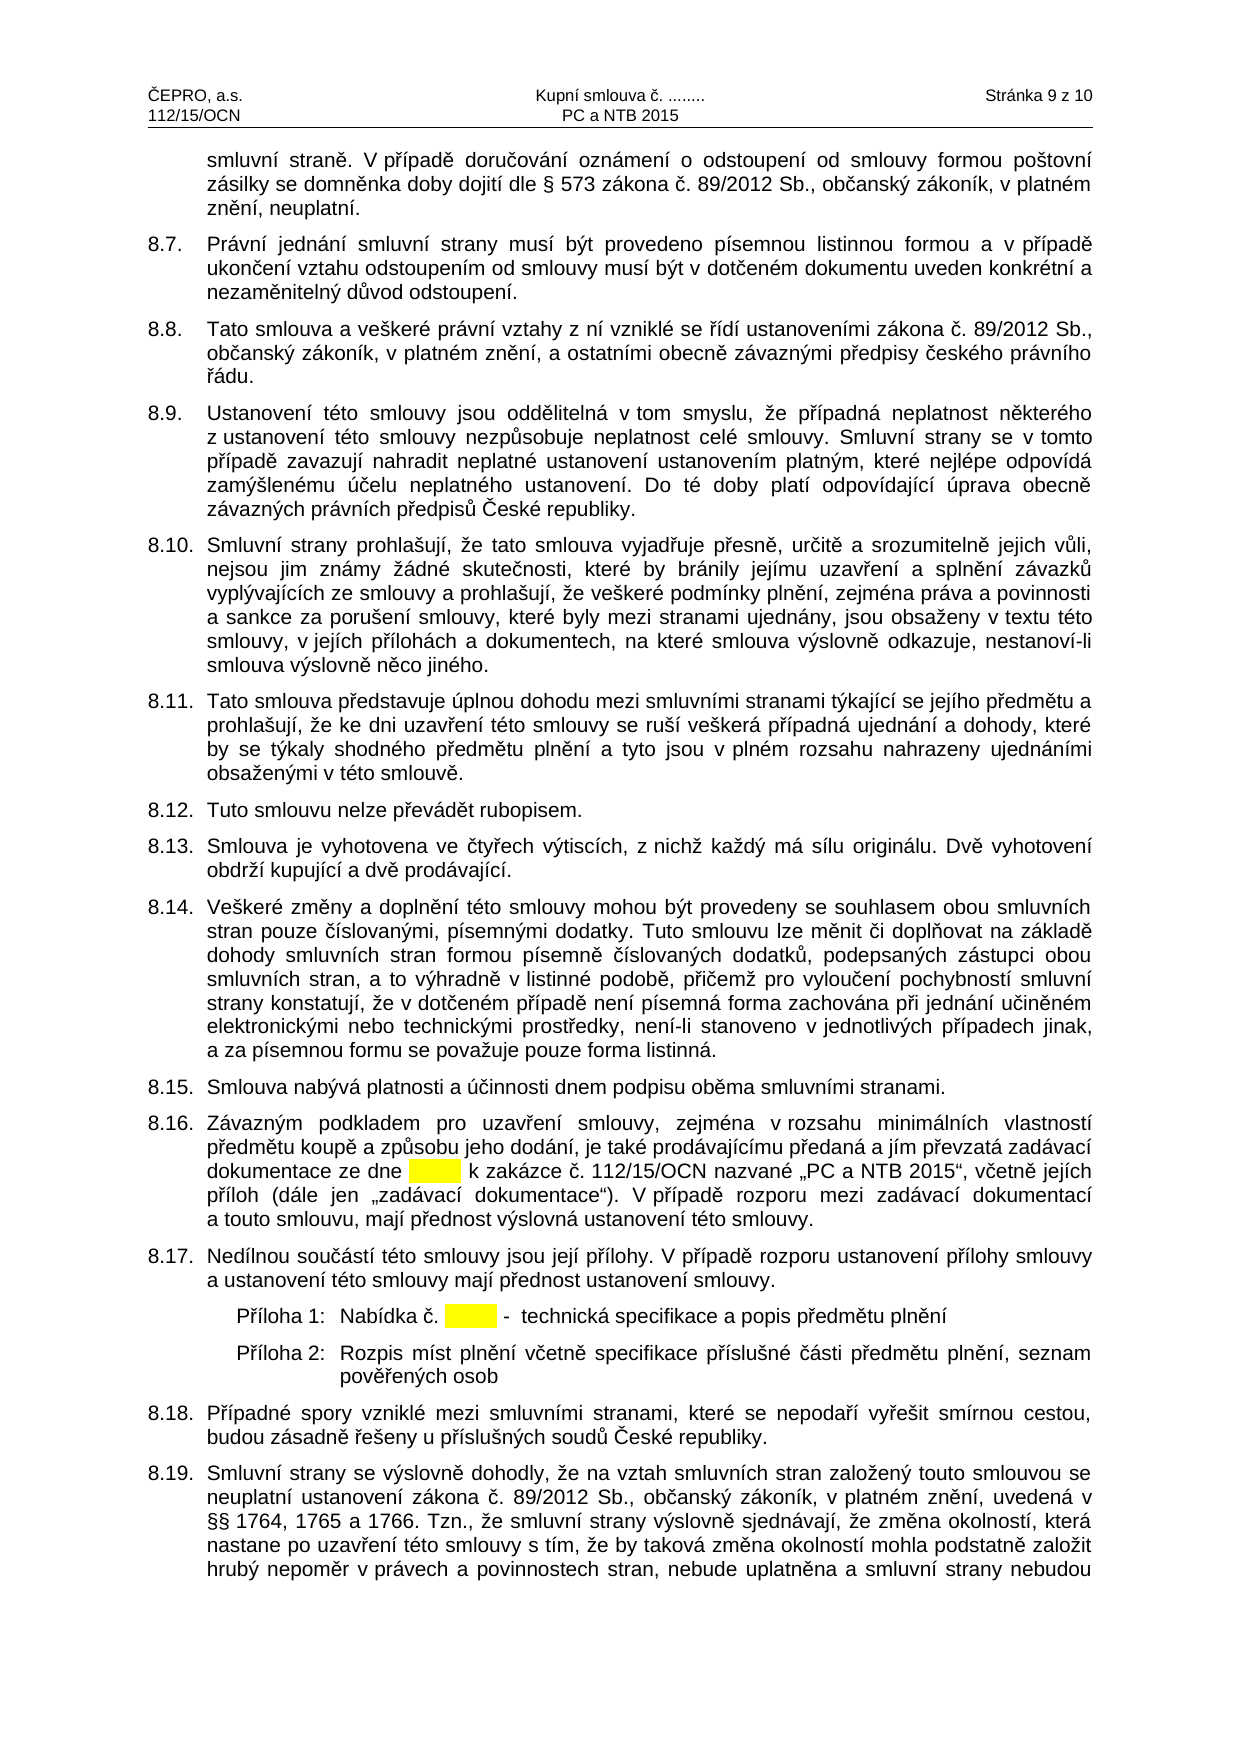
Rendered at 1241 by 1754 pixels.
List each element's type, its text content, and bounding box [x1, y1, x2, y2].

text Tato smlouva a veškeré právní vztahy z ní vzniklé se řídí ustanoveními zákona č. 89/2012 Sb., občanský zákoník, v platném znění, a ostatními obecně závaznými předpisy českého právního řádu. [148, 316, 1093, 388]
text Právní jednání smluvní strany musí být provedeno písemnou listinnou formou a v případě ukončení vztahu odstoupením od smlouvy musí být v dotčeném dokumentu uveden konkrétní a nezaměnitelný důvod odstoupení. [148, 232, 1093, 304]
text Smluvní strany prohlašují, že tato smlouva vyjadřuje přesně, určitě a srozumitelně jejich vůli, nejsou jim známy žádné skutečnosti, které by bránily jejímu uzavření a splnění závazků vyplývajících ze smlouvy a prohlašují, že veškeré podmínky plnění, zejména práva a povinnosti a sankce za porušení smlouvy, které byly mezi stranami ujednány, jsou obsaženy v textu této smlouvy, v jejích přílohách a dokumentech, na které smlouva výslovně odkazuje, nestanoví-li smlouva výslovně něco jiného. [148, 533, 1093, 677]
text Tuto smlouvu nelze převádět rubopisem. [148, 798, 1093, 822]
text Nedílnou součástí této smlouvy jsou její přílohy. V případě rozporu ustanovení přílohy smlouvy a ustanovení této smlouvy mají přednost ustanovení smlouvy. [148, 1243, 1093, 1291]
text Veškeré změny a doplnění této smlouvy mohou být provedeny se souhlasem obou smluvních stran pouze číslovanými, písemnými dodatky. Tuto smlouvu lze měnit či doplňovat na základě dohody smluvních stran formou písemně číslovaných dodatků, podepsaných zástupci obou smluvních stran, a to výhradně v listinné podobě, přičemž pro vyloučení pochybností smluvní strany konstatují, že v dotčeném případě není písemná forma zachována při jednání učiněném elektronickými nebo technickými prostředky, není-li stanoveno v jednotlivých případech jinak, a za písemnou formu se považuje pouze forma listinná. [148, 894, 1093, 1062]
text Tato smlouva představuje úplnou dohodu mezi smluvními stranami týkající se jejího předmětu a prohlašují, že ke dni uzavření této smlouvy se ruší veškerá případná ujednání a dohody, které by se týkaly shodného předmětu plnění a tyto jsou v plném rozsahu nahrazeny ujednáními obsaženými v této smlouvě. [148, 689, 1093, 785]
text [148, 1461, 1093, 1581]
text Smlouva nabývá platnosti a účinnosti dnem podpisu oběma smluvními stranami. [148, 1075, 1093, 1099]
text Závazným podkladem pro uzavření smlouvy, zejména v rozsahu minimálních vlastností předmětu koupě a způsobu jeho dodání, je také prodávajícímu předaná a jím převzatá zadávací dokumentace ze dne k zakázce č. 112/15/OCN nazvané „PC a NTB 2015“, včetně jejích příloh (dále jen „zadávací dokumentace“). V případě rozporu mezi zadávací dokumentací a touto smlouvu, mají přednost výslovná ustanovení této smlouvy. [148, 1111, 1093, 1231]
text Smlouva je vyhotovena ve čtyřech výtiscích, z nichž každý má sílu originálu. Dvě vyhotovení obdrží kupující a dvě prodávající. [148, 834, 1093, 882]
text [148, 148, 1093, 219]
list Příloha 2: Rozpis míst plnění včetně specifikace příslušné části předmětu plnění, seznam pověřených osob [236, 1340, 1093, 1388]
text Ustanovení této smlouvy jsou oddělitelná v tom smyslu, že případná neplatnost některého z ustanovení této smlouvy nezpůsobuje neplatnost celé smlouvy. Smluvní strany se v tomto případě zavazují nahradit neplatné ustanovení ustanovením platným, které nejlépe odpovídá zamýšlenému účelu neplatného ustanovení. Do té doby platí odpovídající úprava obecně závazných právních předpisů České republiky. [148, 401, 1093, 521]
list Příloha 1: Nabídka č. - technická specifikace a popis předmětu plnění [236, 1304, 445, 1328]
list Příloha 1: Nabídka č. - technická specifikace a popis předmětu plnění [497, 1304, 1093, 1328]
text Případné spory vzniklé mezi smluvními stranami, které se nepodaří vyřešit smírnou cestou, budou zásadně řešeny u příslušných soudů České republiky. [148, 1401, 1093, 1449]
